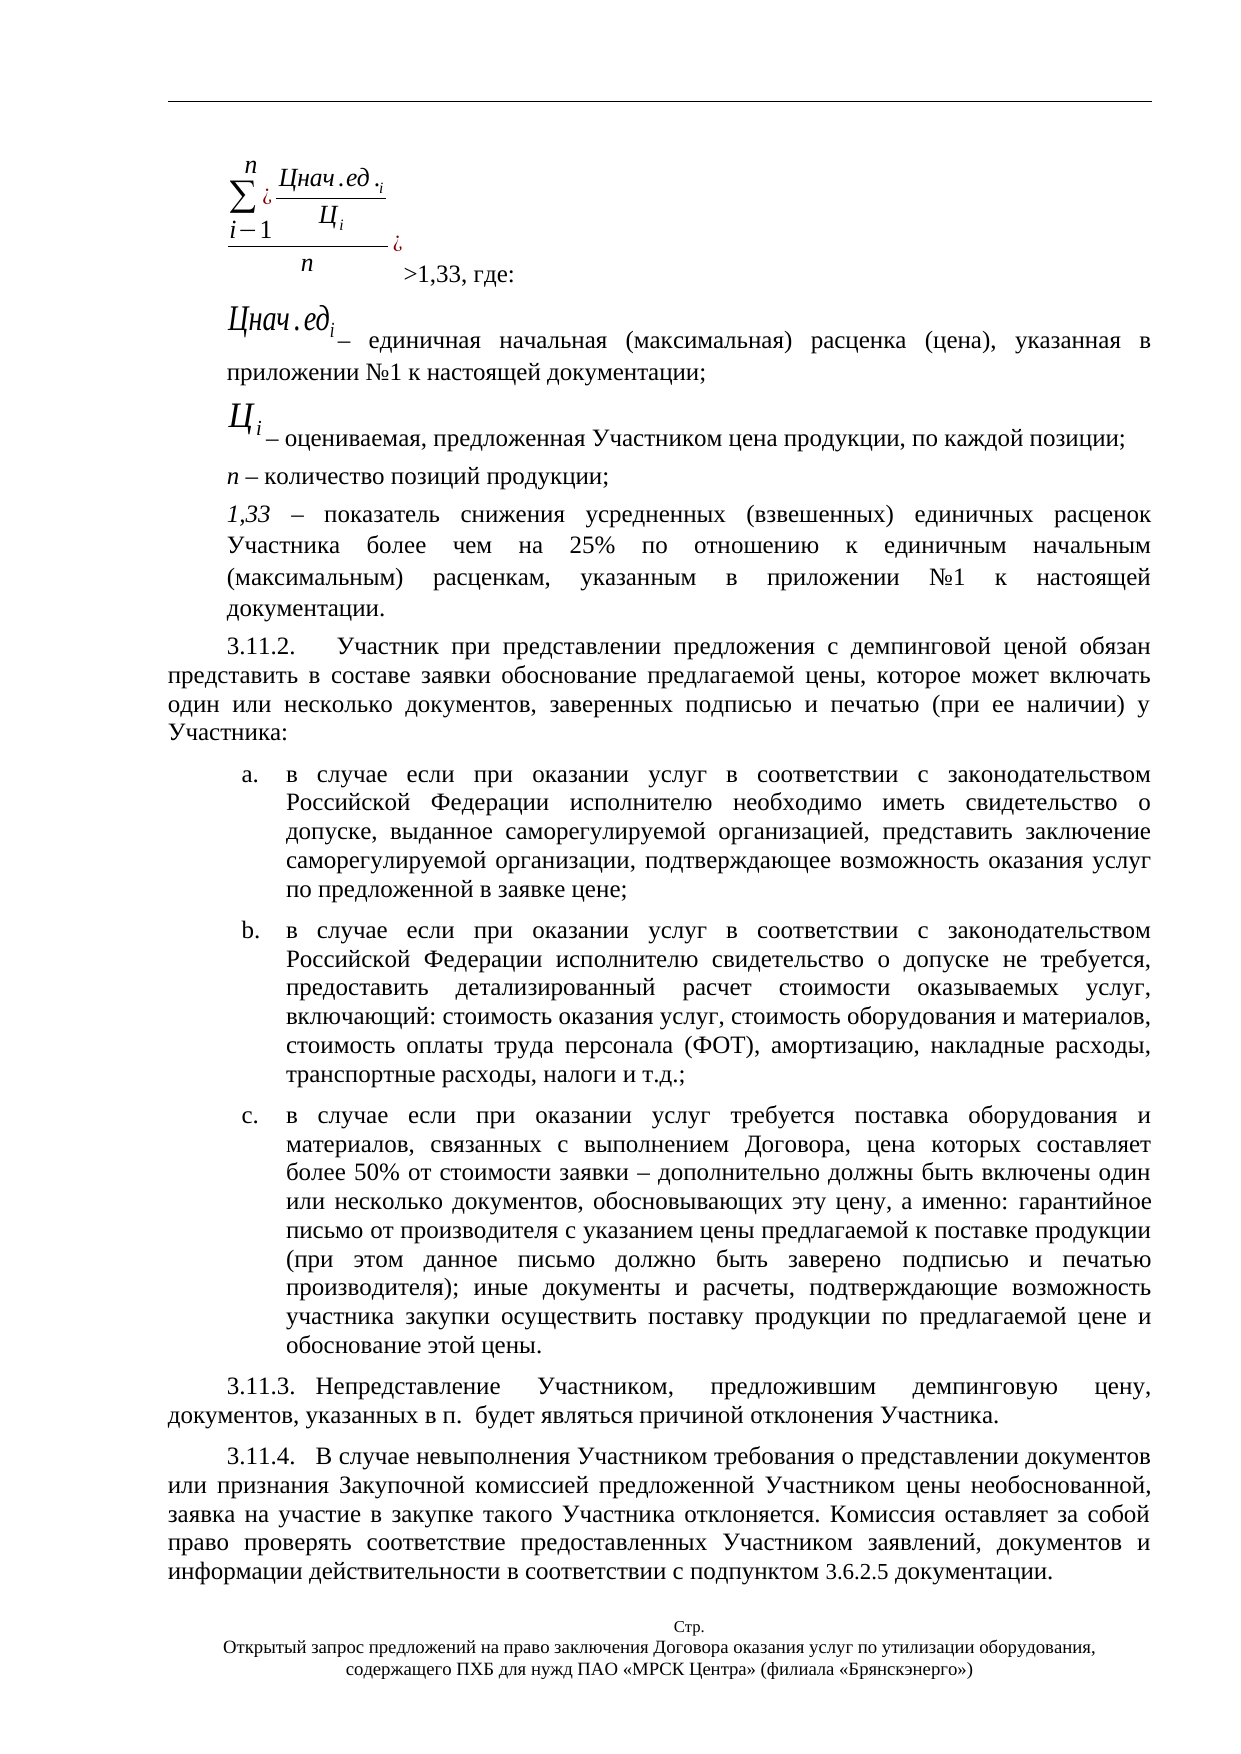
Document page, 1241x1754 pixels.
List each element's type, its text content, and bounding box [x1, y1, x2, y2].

list в случае если при оказании услуг в соответствии с законодательством Российской Федерации исполнителю необходимо иметь свидетельство о допуске, выданное саморегулируемой организацией, представить заключение саморегулируемой организации, подтверждающее возможность оказания услуг по предложенной в заявке цене; [241, 759, 1152, 902]
subtitle – оцениваемая, предложенная Участником цена продукции, по каждой позиции; [227, 395, 1152, 452]
list Непредставление Участником, предложившим демпинговую цену, документов, указанных в п. 0 будет являться причиной отклонения Участника. [168, 1371, 1152, 1429]
list Участник при представлении предложения с демпинговой ценой обязан представить в составе заявки обоснование предлагаемой цены, которое может включать один или несколько документов, заверенных подписью и печатью (при ее наличии) у Участника: [168, 631, 1152, 746]
subtitle – единичная начальная (максимальная) расценка (цена), указанная в приложении №1 к настоящей документации; [227, 297, 1152, 386]
list в случае если при оказании услуг в соответствии с законодательством Российской Федерации исполнителю свидетельство о допуске не требуется, предоставить детализированный расчет стоимости оказываемых услуг, включающий: стоимость оказания услуг, стоимость оборудования и материалов, стоимость оплаты труда персонала (ФОТ), амортизацию, накладные расходы, транспортные расходы, налоги и т.д.; [241, 915, 1152, 1087]
list в случае если при оказании услуг требуется поставка оборудования и материалов, связанных с выполнением Договора, цена которых составляет более 50% от стоимости заявки – дополнительно должны быть включены один или несколько документов, обосновывающих эту цену, а именно: гарантийное письмо от производителя с указанием цены предлагаемой к поставке продукции (при этом данное письмо должно быть заверено подписью и печатью производителя); иные документы и расчеты, подтверждающие возможность участника закупки осуществить поставку продукции по предлагаемой цене и обоснование этой цены. [241, 1100, 1152, 1359]
list В случае невыполнения Участником требования о представлении документов или признания Закупочной комиссией предложенной Участником цены необоснованной, заявка на участие в закупке такого Участника отклоняется. Комиссия оставляет за собой право проверять соответствие предоставленных Участником заявлений, документов и информации действительности в соответствии с подпунктом 3.6.2.5 документации. [168, 1441, 1152, 1585]
subtitle >1,33, где: [227, 150, 1152, 288]
subtitle n – количество позиций продукции; [227, 461, 1152, 490]
subtitle 1,33 – показатель снижения усредненных (взвешенных) единичных расценок Участника более чем на 25% по отношению к единичным начальным (максимальным) расценкам, указанным в приложении №1 к настоящей документации. [227, 499, 1152, 622]
